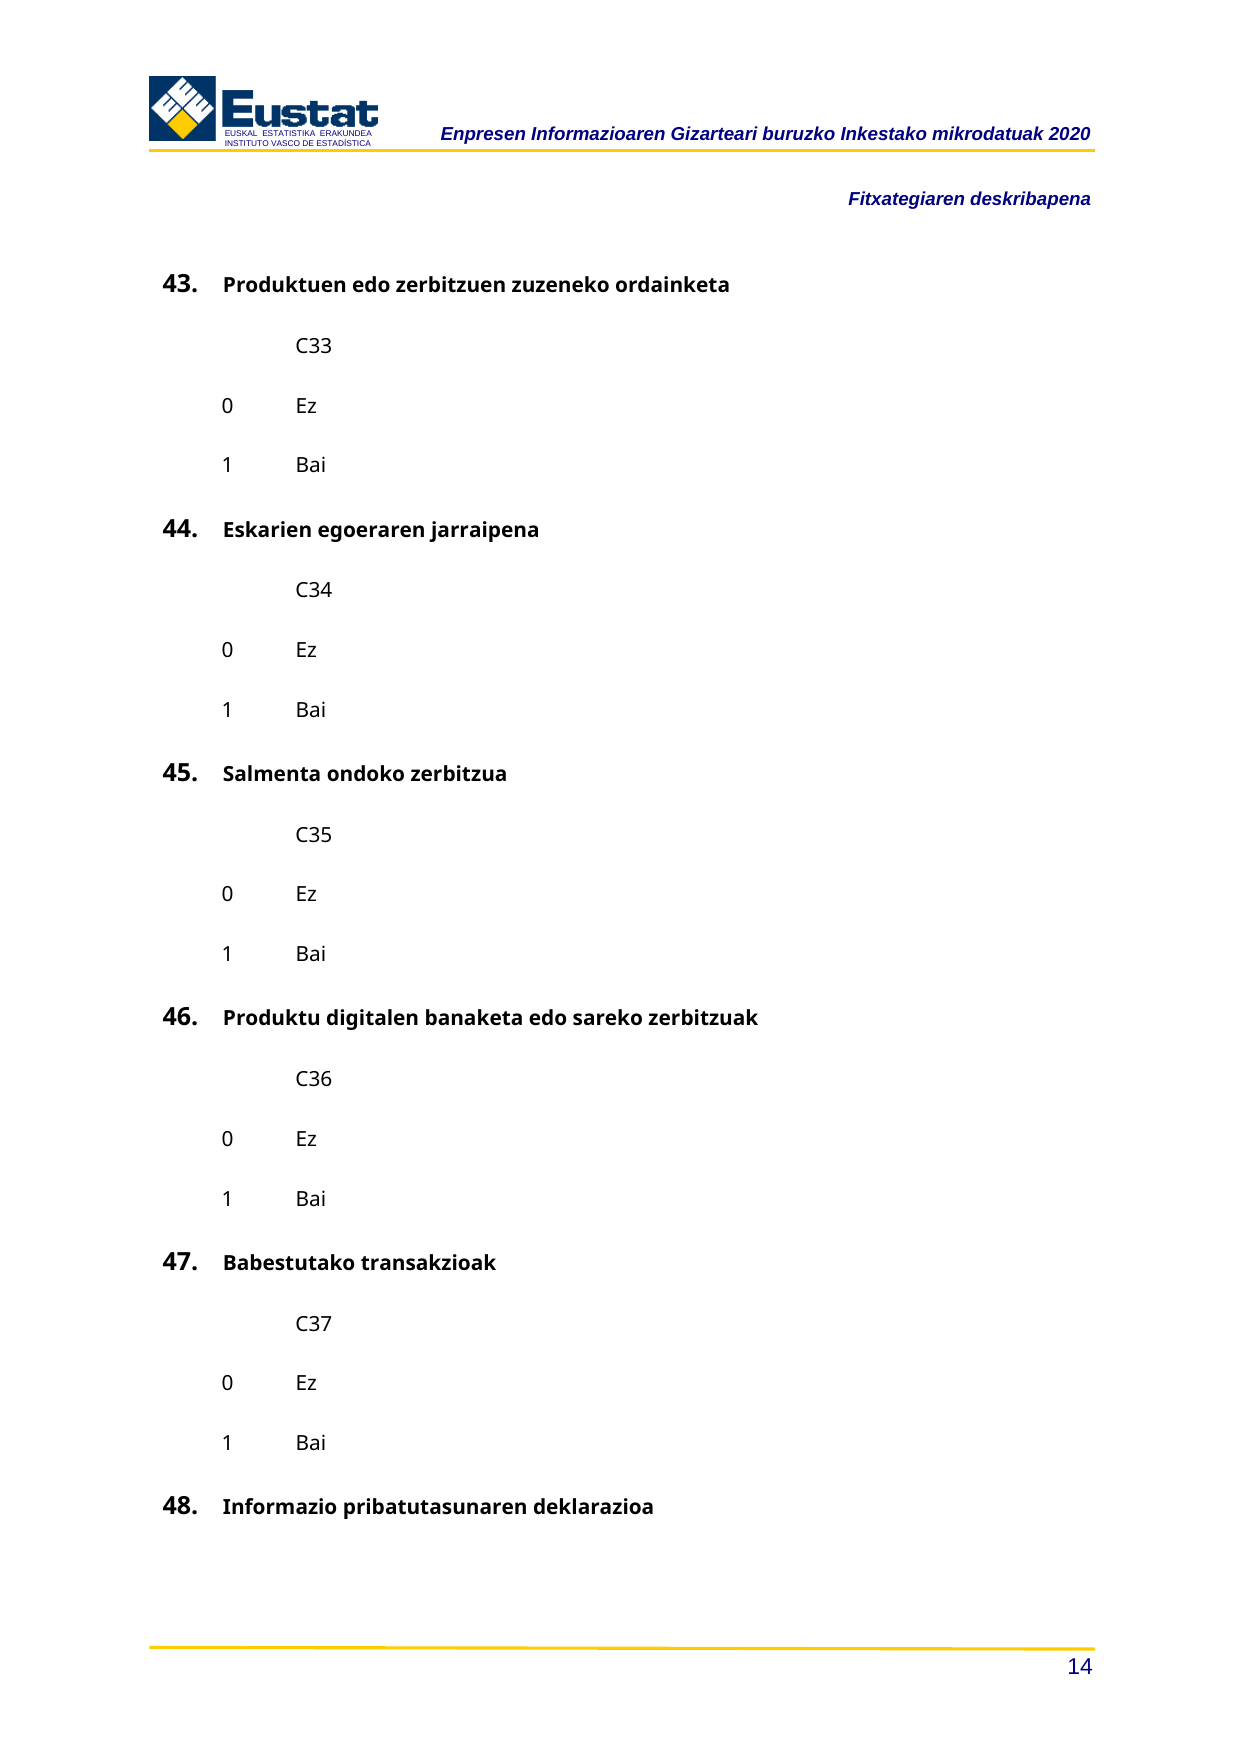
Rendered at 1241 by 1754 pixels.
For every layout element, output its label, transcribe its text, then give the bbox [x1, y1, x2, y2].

list C35 [295, 820, 1092, 848]
list C34 [295, 576, 1092, 604]
list Produktu digitalen banaketa edo sareko zerbitzuak [162, 999, 1092, 1033]
list Eskarien egoeraren jarraipena [162, 510, 1092, 544]
list 0 Ez [221, 391, 1092, 419]
list Babestutako transakzioak [162, 1243, 1092, 1277]
list 1 Bai [148, 939, 1092, 968]
list 0 Ez [221, 879, 1092, 908]
list 0 Ez [221, 1368, 1092, 1397]
list Produktuen edo zerbitzuen zuzeneko ordainketa [162, 266, 1092, 300]
picture [149, 76, 378, 141]
list Informazio pribatutasunaren deklarazioa [162, 1488, 1092, 1522]
list 1 Bai [148, 1184, 1092, 1212]
list 0 Ez [221, 1124, 1092, 1152]
list 1 Bai [148, 451, 1092, 479]
list 1 Bai [148, 1428, 1092, 1456]
list C36 [295, 1064, 1092, 1093]
list Salmenta ondoko zerbitzua [162, 754, 1092, 789]
list C33 [295, 331, 1092, 359]
list C37 [295, 1309, 1092, 1337]
list 0 Ez [221, 635, 1092, 664]
list 1 Bai [148, 695, 1092, 723]
